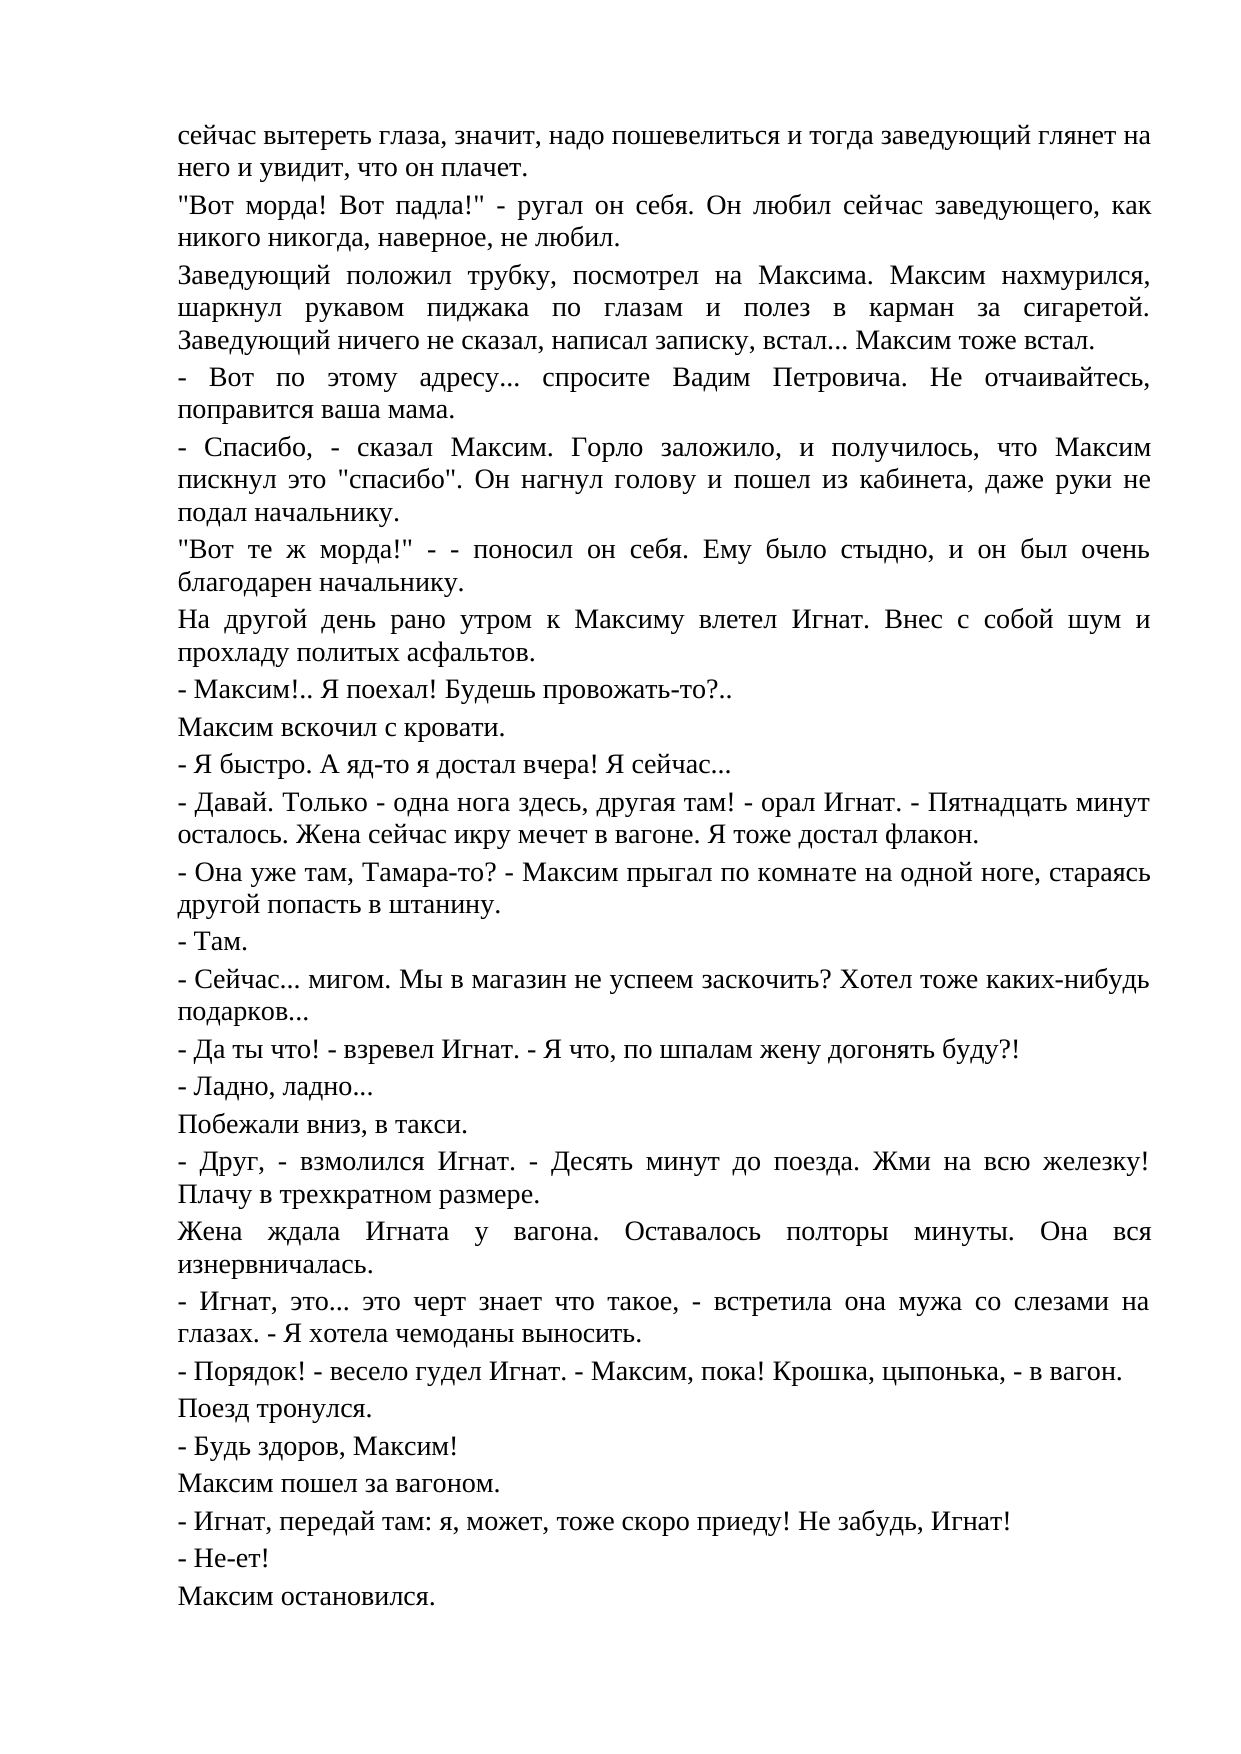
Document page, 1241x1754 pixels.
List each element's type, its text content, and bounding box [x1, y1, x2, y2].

text - Я быстро. А яд-то я достал вчера! Я сейчас... [177, 747, 1152, 779]
text Поезд тронулся. [177, 1392, 1152, 1424]
text - Не-ет! [177, 1542, 1152, 1574]
text - Там. [177, 924, 1152, 957]
text "Вот те ж морда!" - - поносил он себя. Ему было стыдно, и он был очень благодарен начальнику. [177, 532, 1152, 597]
text Заведующий положил трубку, посмотрел на Максима. Максим нахмурился, шаркнул рукавом пиджака по глазам и полез в карман за сигаретой. Заведующий ничего не сказал, написал записку, встал... Максим тоже встал. [177, 258, 1152, 355]
text - Максим!.. Я поехал! Будешь провожать-то?.. [177, 672, 1152, 704]
text Максим пошел за вагоном. [177, 1467, 1152, 1499]
text - Игнат, передай там: я, может, тоже скоро приеду! Не забудь, Игнат! [177, 1504, 1152, 1536]
text Максим вскочил с кровати. [177, 710, 1152, 742]
text - Порядок! - весело гудел Игнат. - Максим, пока! Крошка, цыпонька, - в вагон. [177, 1354, 1152, 1386]
text - Игнат, это... это черт знает что такое, - встретила она мужа со слезами на глазах. - Я хотела чемоданы выносить. [177, 1284, 1152, 1349]
text - Она уже там, Тамара-то? - Максим прыгал по комнате на одной ноге, стараясь другой попасть в штанину. [177, 854, 1152, 919]
text Побежали вниз, в такси. [177, 1107, 1152, 1139]
text Максим остановился. [177, 1579, 1152, 1611]
text - Ладно, ладно... [177, 1069, 1152, 1102]
text - Давай. Только - одна нога здесь, другая там! - орал Игнат. - Пятнадцать минут осталось. Жена сейчас икру мечет в вагоне. Я тоже достал флакон. [177, 785, 1152, 849]
text - Сейчас... мигом. Мы в магазин не успеем заскочить? Хотел тоже каких-нибудь подарков... [177, 962, 1152, 1027]
text Жена ждала Игната у вагона. Оставалось полторы минуты. Она вся изнервничалась. [177, 1214, 1152, 1279]
text - Вот по этому адресу... спросите Вадим Петровича. Не отчаивайтесь, поправится ваша мама. [177, 360, 1152, 425]
text - Будь здоров, Максим! [177, 1429, 1152, 1461]
text - Спасибо, - сказал Максим. Горло заложило, и получилось, что Максим пискнул это "спасибо". Он нагнул голову и пошел из кабинета, даже руки не подал начальнику. [177, 430, 1152, 527]
text - Друг, - взмолился Игнат. - Десять минут до поезда. Жми на всю железку! Плачу в трехкратном размере. [177, 1144, 1152, 1209]
text На другой день рано утром к Максиму влетел Игнат. Внес с собой шум и прохладу политых асфальтов. [177, 602, 1152, 667]
text "Вот морда! Вот падла!" - ругал он себя. Он любил сейчас заведующего, как никого никогда, наверное, не любил. [177, 188, 1152, 253]
text - Да ты что! - взревел Игнат. - Я что, по шпалам жену догонять буду?! [177, 1032, 1152, 1064]
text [177, 118, 1152, 183]
